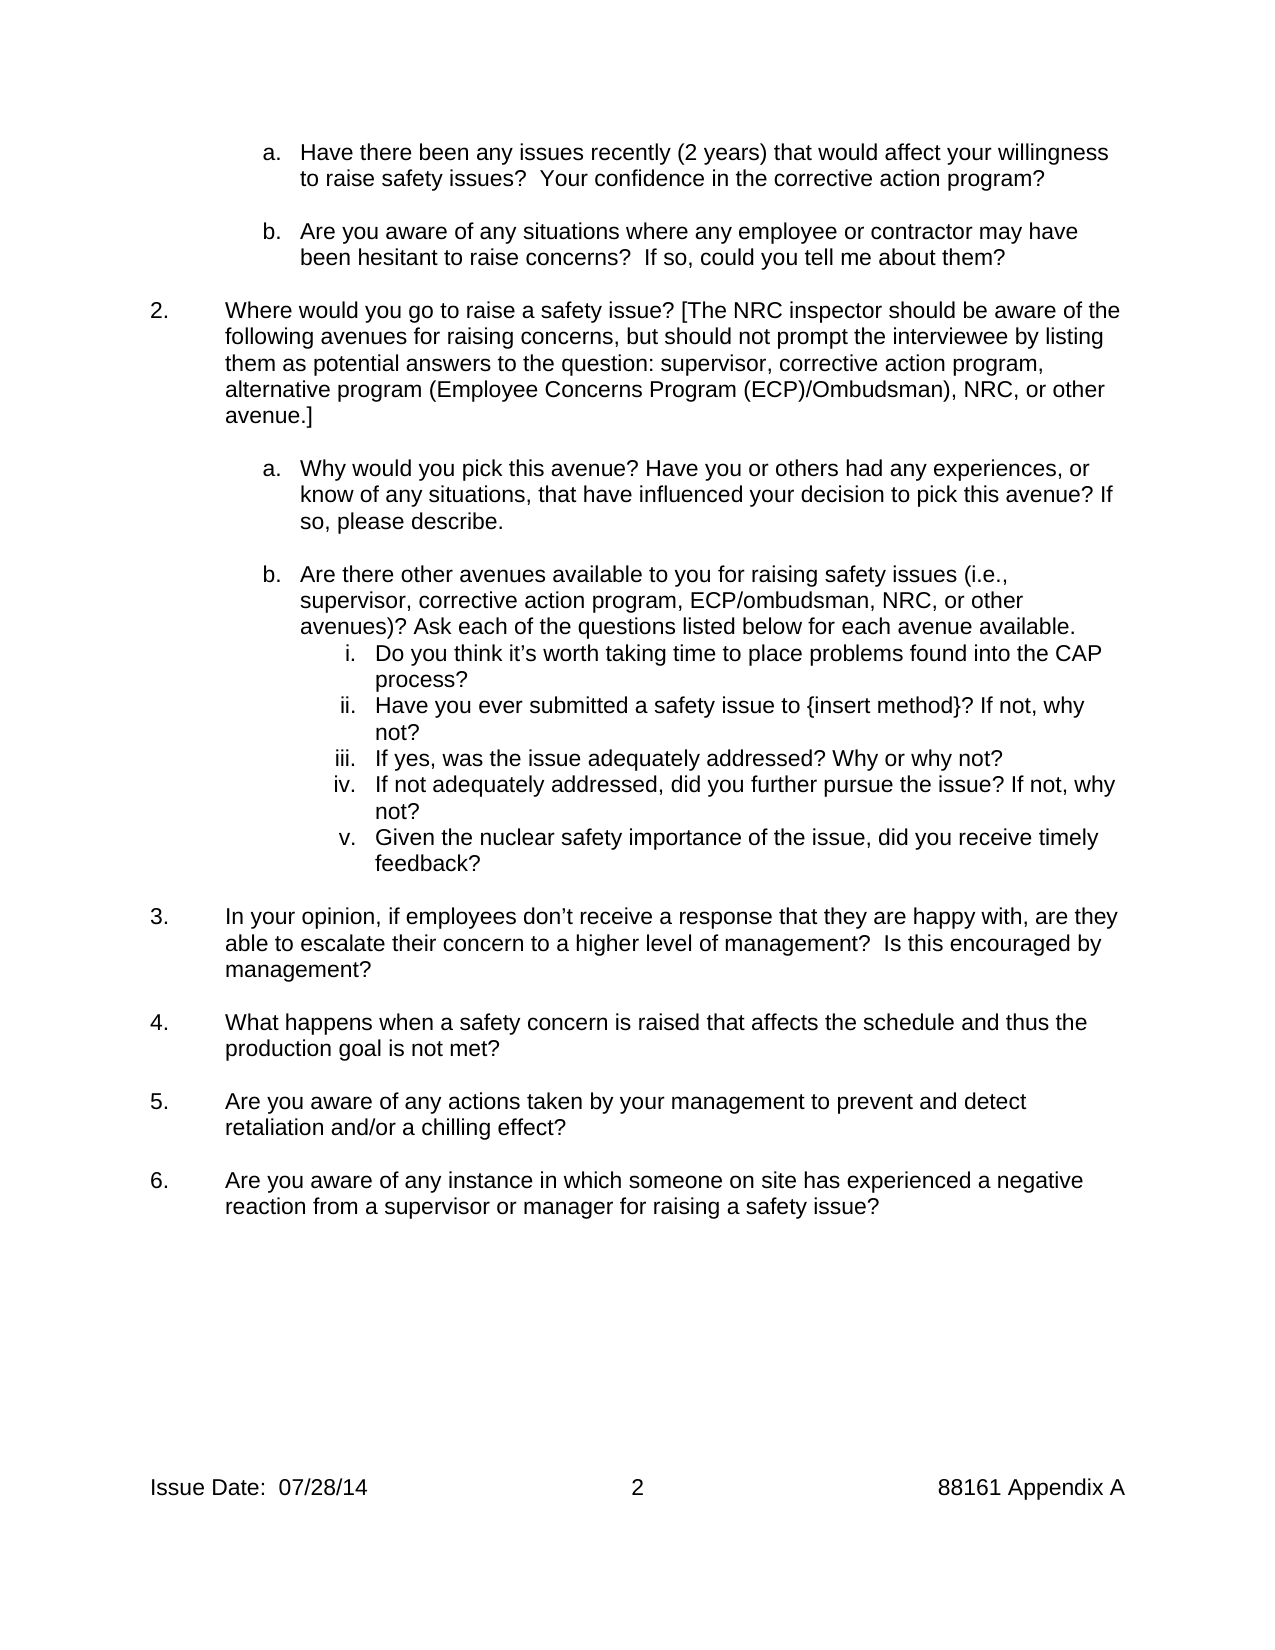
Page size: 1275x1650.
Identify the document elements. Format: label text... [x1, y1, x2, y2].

list Given the nuclear safety importance of the issue, did you receive timely feedback? [356, 824, 1125, 877]
list If not adequately addressed, did you further pursue the issue? If not, why not? [356, 771, 1125, 824]
list In your opinion, if employees don’t receive a response that they are happy with, are they able to escalate their concern to a higher level of management? Is this encouraged by management? [150, 903, 1125, 982]
list Are you aware of any actions taken by your management to prevent and detect retaliation and/or a chilling effect? [150, 1088, 1125, 1140]
list If yes, was the issue adequately addressed? Why or why not? [356, 745, 1125, 771]
list Have there been any issues recently (2 years) that would affect your willingness to raise safety issues? Your confidence in the corrective action program? [262, 139, 1125, 192]
list Why would you pick this avenue? Have you or others had any experiences, or know of any situations, that have influenced your decision to pick this avenue? If so, please describe. [262, 455, 1125, 534]
list Are you aware of any situations where any employee or contractor may have been hesitant to raise concerns? If so, could you tell me about them? [262, 218, 1125, 271]
list What happens when a safety concern is raised that affects the schedule and thus the production goal is not met? [150, 1008, 1125, 1061]
list Are you aware of any instance in which someone on site has experienced a negative reaction from a supervisor or manager for raising a safety issue? [150, 1167, 1125, 1219]
list Are there other avenues available to you for raising safety issues (i.e., supervisor, corrective action program, ECP/ombudsman, NRC, or other avenues)? Ask each of the questions listed below for each avenue available. [262, 561, 1125, 639]
list Have you ever submitted a safety issue to {insert method}? If not, why not? [356, 692, 1125, 745]
list Where would you go to raise a safety issue? [The NRC inspector should be aware of the following avenues for raising concerns, but should not prompt the interviewee by listing them as potential answers to the question: supervisor, corrective action program, alternative program (Employee Concerns Program (ECP)/Ombudsman), NRC, or other avenue.] [150, 297, 1125, 429]
list Do you think it’s worth taking time to place problems found into the CAP process? [356, 639, 1125, 692]
